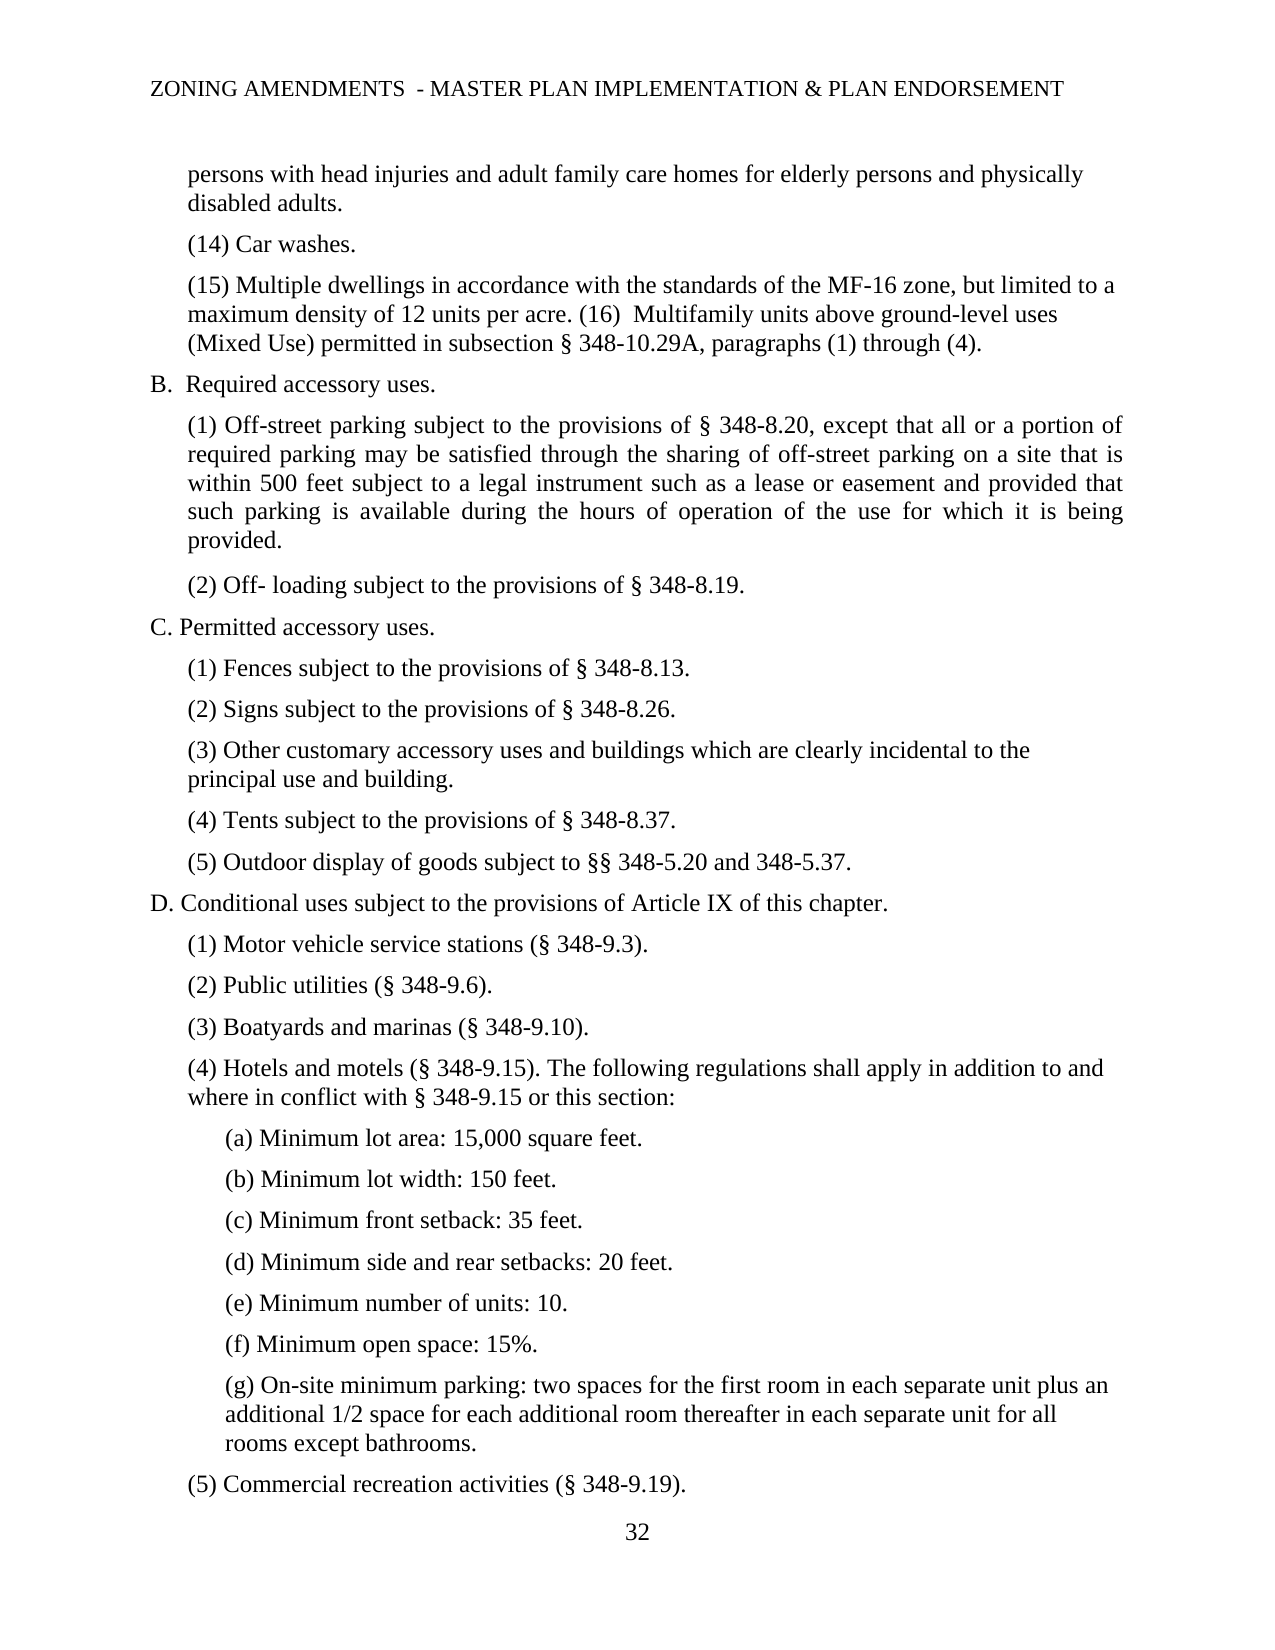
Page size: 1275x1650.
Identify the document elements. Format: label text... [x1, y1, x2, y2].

text (f) Minimum open space: 15%. [225, 1329, 1125, 1358]
text (2) Signs subject to the provisions of § 348-8.26. [187, 694, 1125, 723]
text (2) Off- loading subject to the provisions of § 348-8.19. [187, 571, 1125, 599]
text (3) Other customary accessory uses and buildings which are clearly incidental to the principal use and building. [187, 736, 1125, 793]
text (1) Motor vehicle service stations (§ 348-9.3). [187, 929, 1125, 958]
text (2) Public utilities (§ 348-9.6). [187, 971, 1125, 999]
text (15) Multiple dwellings in accordance with the standards of the MF-16 zone, but limited to a maximum density of 12 units per acre. (16) Multifamily units above ground-level uses (Mixed Use) permitted in subsection § 348-10.29A, paragraphs (1) through (4). [187, 270, 1125, 356]
text (c) Minimum front setback: 35 feet. [225, 1206, 1125, 1234]
text (5) Outdoor display of goods subject to §§ 348-5.20 and 348-5.37. [187, 847, 1125, 876]
text (e) Minimum number of units: 10. [225, 1288, 1125, 1317]
text (3) Boatyards and marinas (§ 348-9.10). [187, 1012, 1125, 1041]
text B. Required accessory uses. [150, 369, 1125, 398]
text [187, 159, 1125, 216]
text (a) Minimum lot area: 15,000 square feet. [150, 1123, 1125, 1152]
text (5) Commercial recreation activities (§ 348-9.19). [187, 1469, 1125, 1498]
text (1) Off-street parking subject to the provisions of § 348-8.20, except that all or a portion of required parking may be satisfied through the sharing of off-street parking on a site that is within 500 feet subject to a legal instrument such as a lease or easement and provided that such parking is available during the hours of operation of the use for which it is being provided. [187, 410, 1125, 554]
text (4) Hotels and motels (§ 348-9.15). The following regulations shall apply in addition to and where in conflict with § 348-9.15 or this section: [187, 1053, 1125, 1111]
text (g) On-site minimum parking: two spaces for the first room in each separate unit plus an additional 1/2 space for each additional room thereafter in each separate unit for all rooms except bathrooms. [225, 1371, 1125, 1457]
text (4) Tents subject to the provisions of § 348-8.37. [187, 806, 1125, 834]
text D. Conditional uses subject to the provisions of Article IX of this chapter. [150, 888, 1125, 917]
text (1) Fences subject to the provisions of § 348-8.13. [187, 653, 1125, 682]
text (14) Car washes. [187, 229, 1125, 258]
text C. Permitted accessory uses. [150, 612, 1125, 641]
text (d) Minimum side and rear setbacks: 20 feet. [225, 1247, 1125, 1276]
text (b) Minimum lot width: 150 feet. [150, 1164, 1125, 1193]
